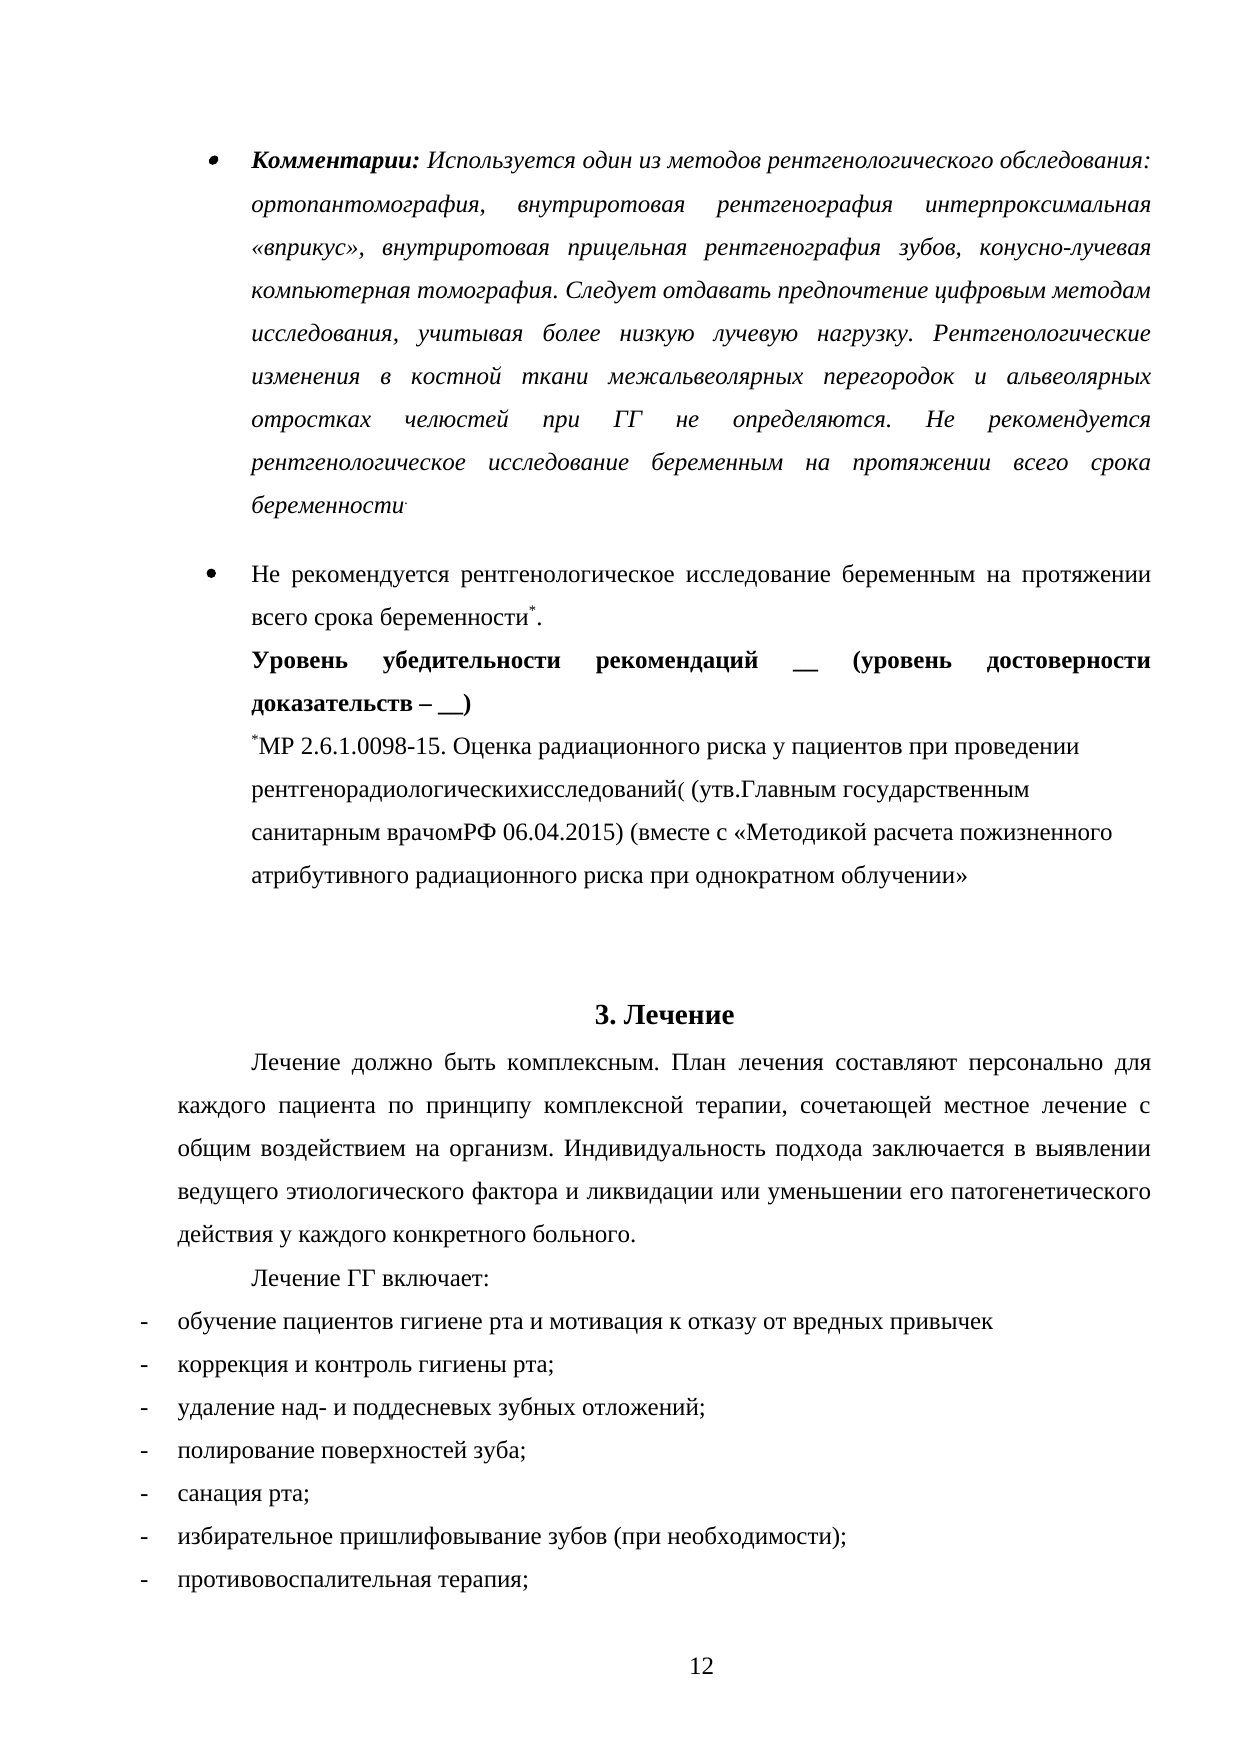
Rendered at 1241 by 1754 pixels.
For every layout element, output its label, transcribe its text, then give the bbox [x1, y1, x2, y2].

list Комментарии: Используется один из методов рентгенологического обследования: ортопантомография, внутриротовая рентгенография интерпроксимальная «вприкус», внутриротовая прицельная рентгенография зубов, конусно-лучевая компьютерная томография. Следует отдавать предпочтение цифровым методам исследования, учитывая более низкую лучевую нагрузку. Рентгенологические изменения в костной ткани межальвеолярных перегородок и альвеолярных отростках челюстей при ГГ не определяются. Не рекомендуется рентгенологическое исследование беременным на протяжении всего срока беременности. [207, 146, 1152, 519]
text Уровень убедительности рекомендаций __ (уровень достоверности доказательств – __) [251, 645, 1152, 717]
list санация рта; [140, 1478, 1152, 1507]
text Лечение должно быть комплексным. План лечения составляют персонально для каждого пациента по принципу комплексной терапии, сочетающей местное лечение с общим воздействием на организм. Индивидуальность подхода заключается в выявлении ведущего этиологического фактора и ликвидации или уменьшении его патогенетического действия у каждого конкретного больного. [177, 1047, 1152, 1248]
text Лечение ГГ включает: [177, 1263, 1152, 1291]
list Не рекомендуется рентгенологическое исследование беременным на протяжении всего срока беременности*. [207, 559, 1152, 631]
list коррекция и контроль гигиены рта; [140, 1349, 1152, 1378]
list противовоспалительная терапия; [140, 1564, 1152, 1593]
list удаление над- и поддесневых зубных отложений; [140, 1392, 1152, 1421]
list обучение пациентов гигиене рта и мотивация к отказу от вредных привычек [140, 1306, 1152, 1334]
text 3. Лечение [177, 997, 1152, 1030]
text *МР 2.6.1.0098-15. Оценка радиационного риска у пациентов при проведении рентгенорадиологическихисследований( (утв.Главным государственным санитарным врачомРФ 06.04.2015) (вместе с «Методикой расчета пожизненного атрибутивного радиационного риска при однократном облучении» [251, 731, 1152, 889]
list избирательное пришлифовывание зубов (при необходимости); [140, 1521, 1152, 1550]
list полирование поверхностей зуба; [140, 1435, 1152, 1464]
